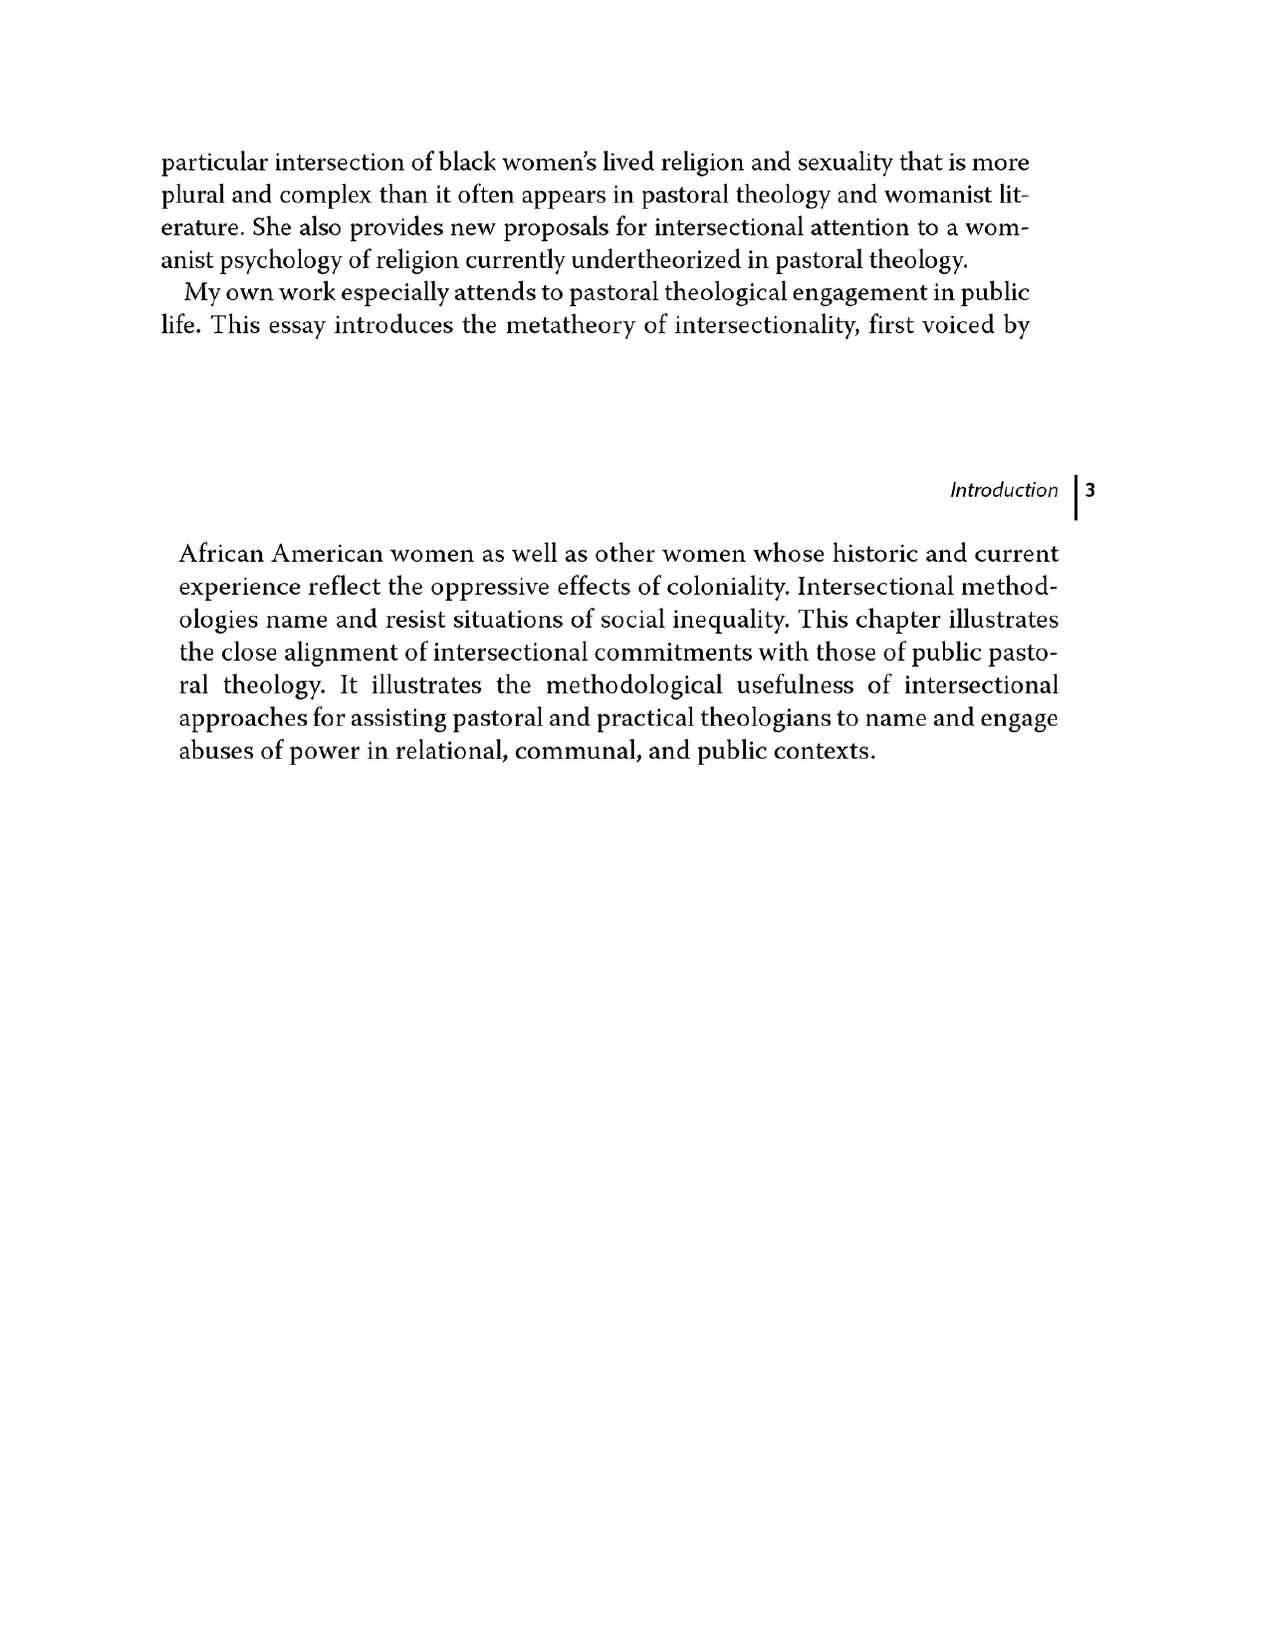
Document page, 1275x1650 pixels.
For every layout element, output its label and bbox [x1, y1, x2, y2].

picture [150, 150, 1058, 388]
picture [150, 469, 1125, 803]
